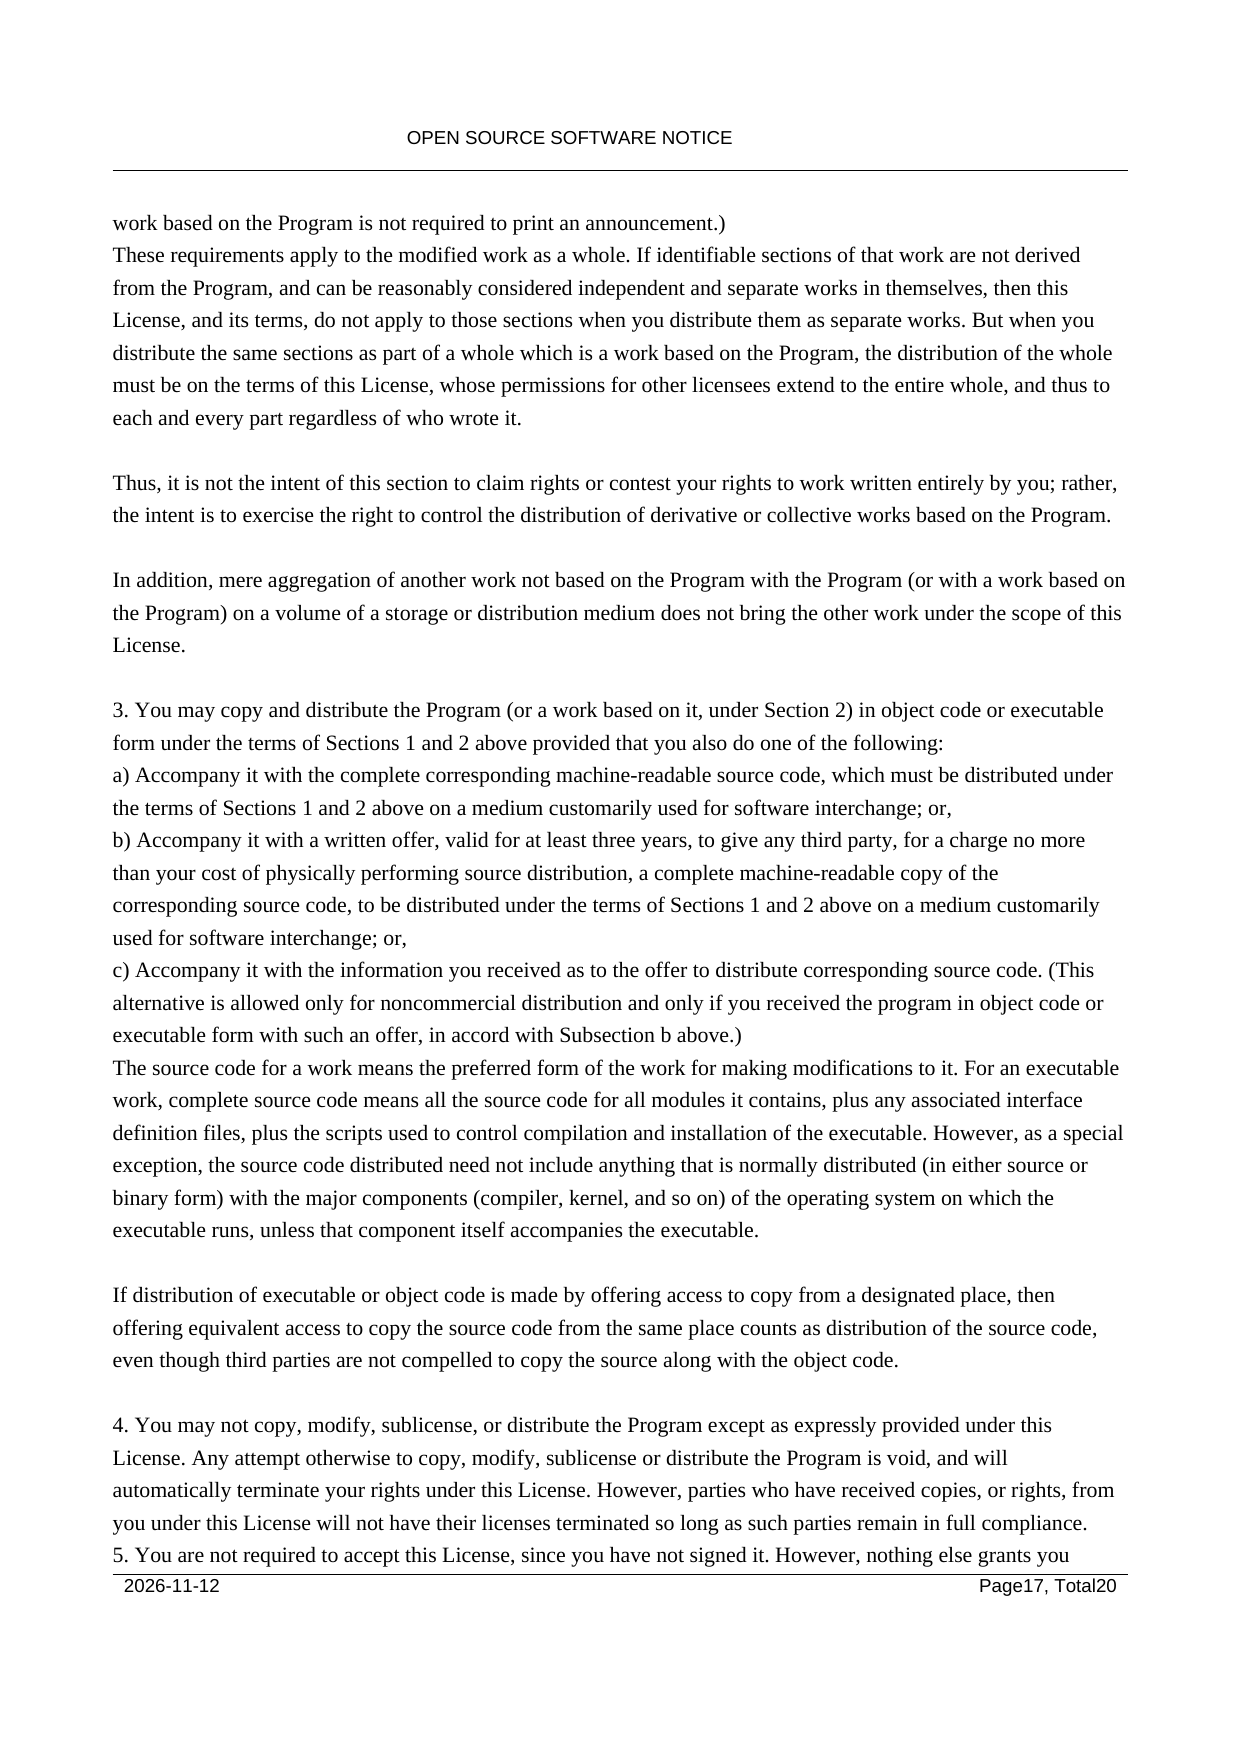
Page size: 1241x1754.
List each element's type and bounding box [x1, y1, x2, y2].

text [112, 206, 1128, 1571]
